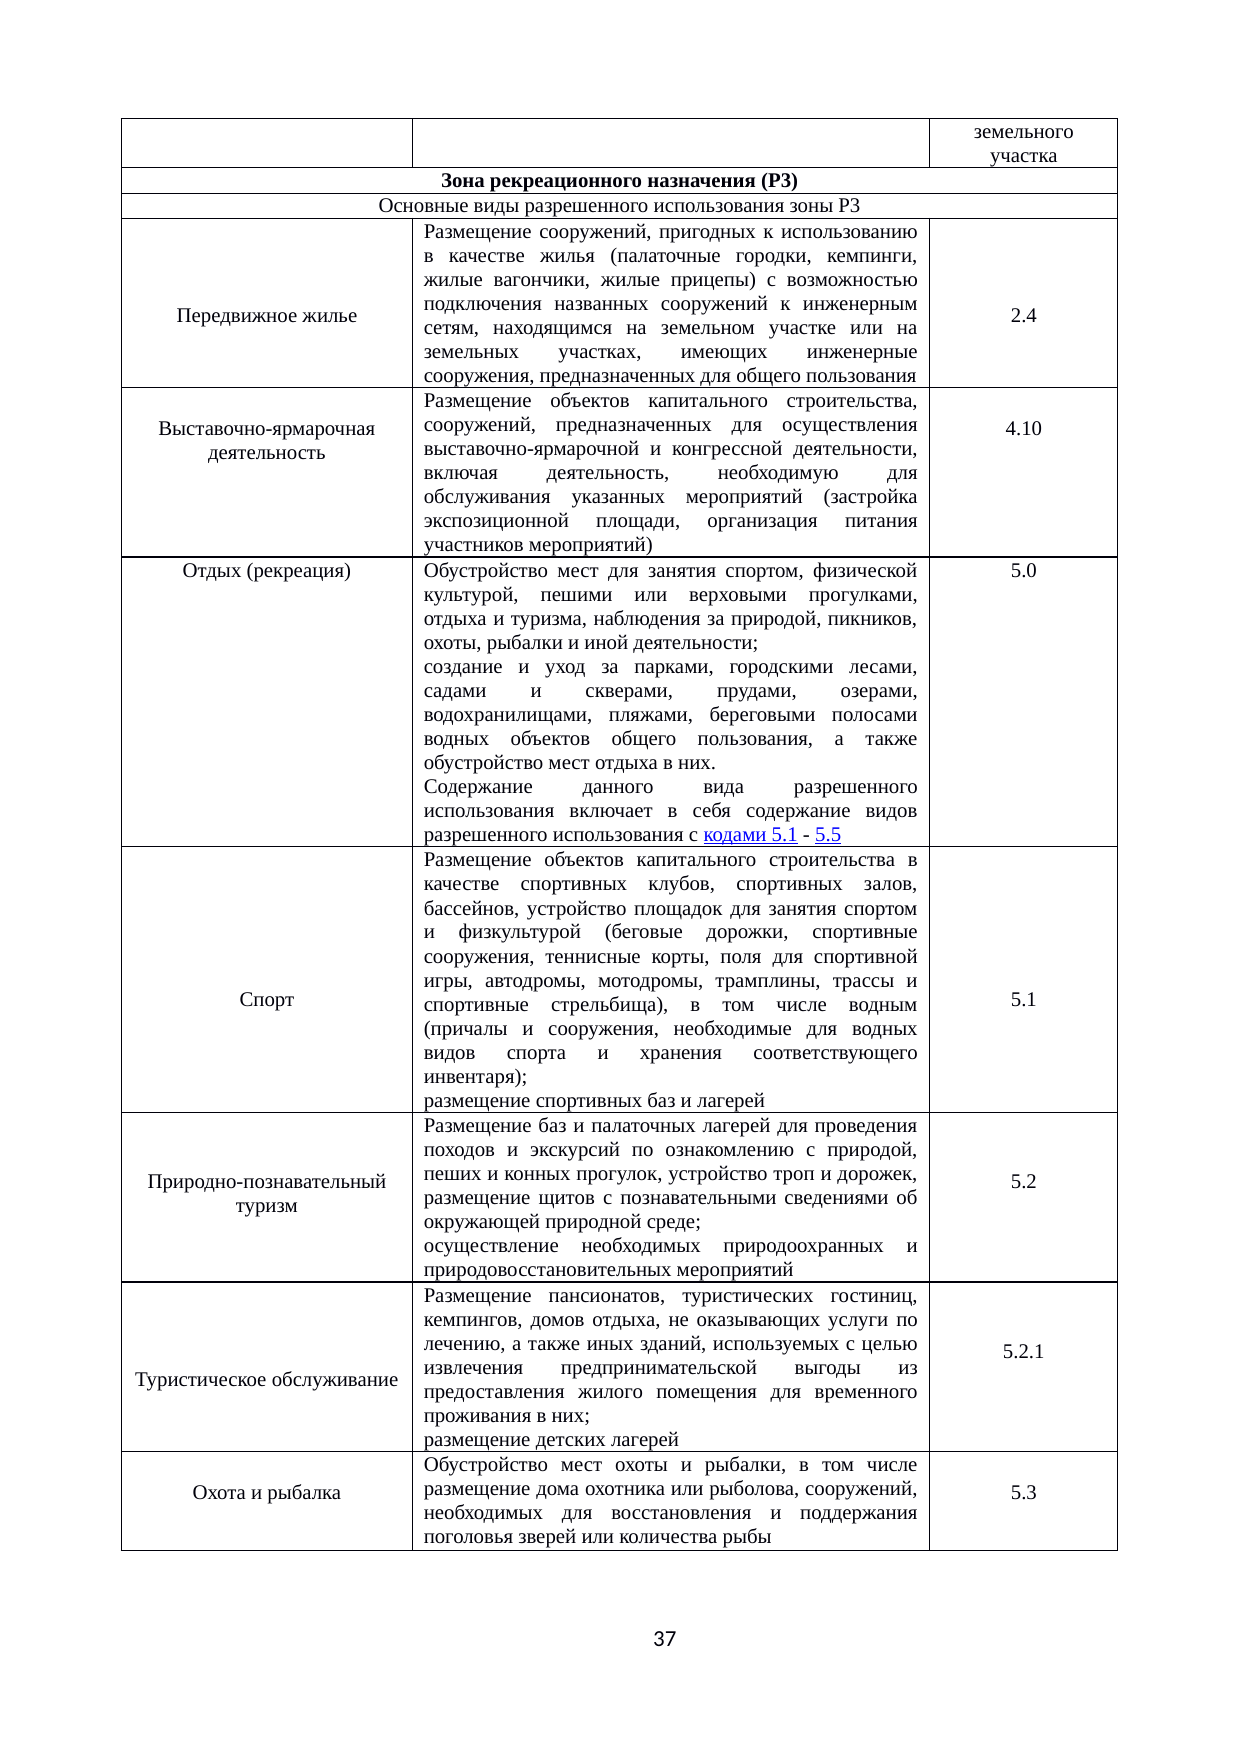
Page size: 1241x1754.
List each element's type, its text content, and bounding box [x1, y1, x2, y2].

table_cell 5.2 [930, 1113, 1117, 1281]
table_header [122, 119, 412, 167]
table_cell 5.2.1 [930, 1283, 1117, 1451]
table_cell Основные виды разрешенного использования зоны Р3 [122, 194, 1117, 217]
table_cell Природно-познавательный туризм [122, 1113, 412, 1281]
table_cell Отдых (рекреация) [122, 558, 412, 846]
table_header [930, 119, 1117, 167]
table_cell Обустройство мест охоты и рыбалки, в том числе размещение дома охотника или рыболова, сооружений, необходимых для восстановления и поддержания поголовья зверей или количества рыбы [413, 1452, 929, 1550]
table_cell Размещение сооружений, пригодных к использованию в качестве жилья (палаточные городки, кемпинги, жилые вагончики, жилые прицепы) с возможностью подключения названных сооружений к инженерным сетям, находящимся на земельном участке или на земельных участках, имеющих инженерные сооружения, предназначенных для общего пользования [413, 219, 929, 387]
table_cell Спорт [122, 847, 412, 1112]
table_cell Передвижное жилье [122, 219, 412, 387]
table_cell 5.0 [930, 558, 1117, 846]
table_cell Размещение пансионатов, туристических гостиниц, кемпингов, домов отдыха, не оказывающих услуги по лечению, а также иных зданий, используемых с целью извлечения предпринимательской выгоды из предоставления жилого помещения для временного проживания в них; размещение детских лагерей [413, 1283, 929, 1451]
table_cell Размещение объектов капитального строительства в качестве спортивных клубов, спортивных залов, бассейнов, устройство площадок для занятия спортом и физкультурой (беговые дорожки, спортивные сооружения, теннисные корты, поля для спортивной игры, автодромы, мотодромы, трамплины, трассы и спортивные стрельбища), в том числе водным (причалы и сооружения, необходимые для водных видов спорта и хранения соответствующего инвентаря); размещение спортивных баз и лагерей [413, 847, 929, 1112]
table_cell Зона рекреационного назначения (Р3) [122, 168, 1117, 192]
table_cell Размещение объектов капитального строительства, сооружений, предназначенных для осуществления выставочно-ярмарочной и конгрессной деятельности, включая деятельность, необходимую для обслуживания указанных мероприятий (застройка экспозиционной площади, организация питания участников мероприятий) [413, 388, 929, 556]
table_cell Выставочно-ярмарочная деятельность [122, 388, 412, 556]
table_cell Размещение баз и палаточных лагерей для проведения походов и экскурсий по ознакомлению с природой, пеших и конных прогулок, устройство троп и дорожек, размещение щитов с познавательными сведениями об окружающей природной среде; осуществление необходимых природоохранных и природовосстановительных мероприятий [413, 1113, 929, 1281]
table_cell 5.1 [930, 847, 1117, 1112]
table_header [413, 119, 929, 167]
table_cell Охота и рыбалка [122, 1452, 412, 1550]
table_cell 2.4 [930, 219, 1117, 387]
table_cell Обустройство мест для занятия спортом, физической культурой, пешими или верховыми прогулками, отдыха и туризма, наблюдения за природой, пикников, охоты, рыбалки и иной деятельности; создание и уход за парками, городскими лесами, садами и скверами, прудами, озерами, водохранилищами, пляжами, береговыми полосами водных объектов общего пользования, а также обустройство мест отдыха в них. Содержание данного вида разрешенного использования включает в себя содержание видов разрешенного использования с кодами 5.1 - 5.5 [413, 558, 929, 846]
table_cell Туристическое обслуживание [122, 1283, 412, 1451]
table_cell 4.10 [930, 388, 1117, 556]
table_cell 5.3 [930, 1452, 1117, 1550]
